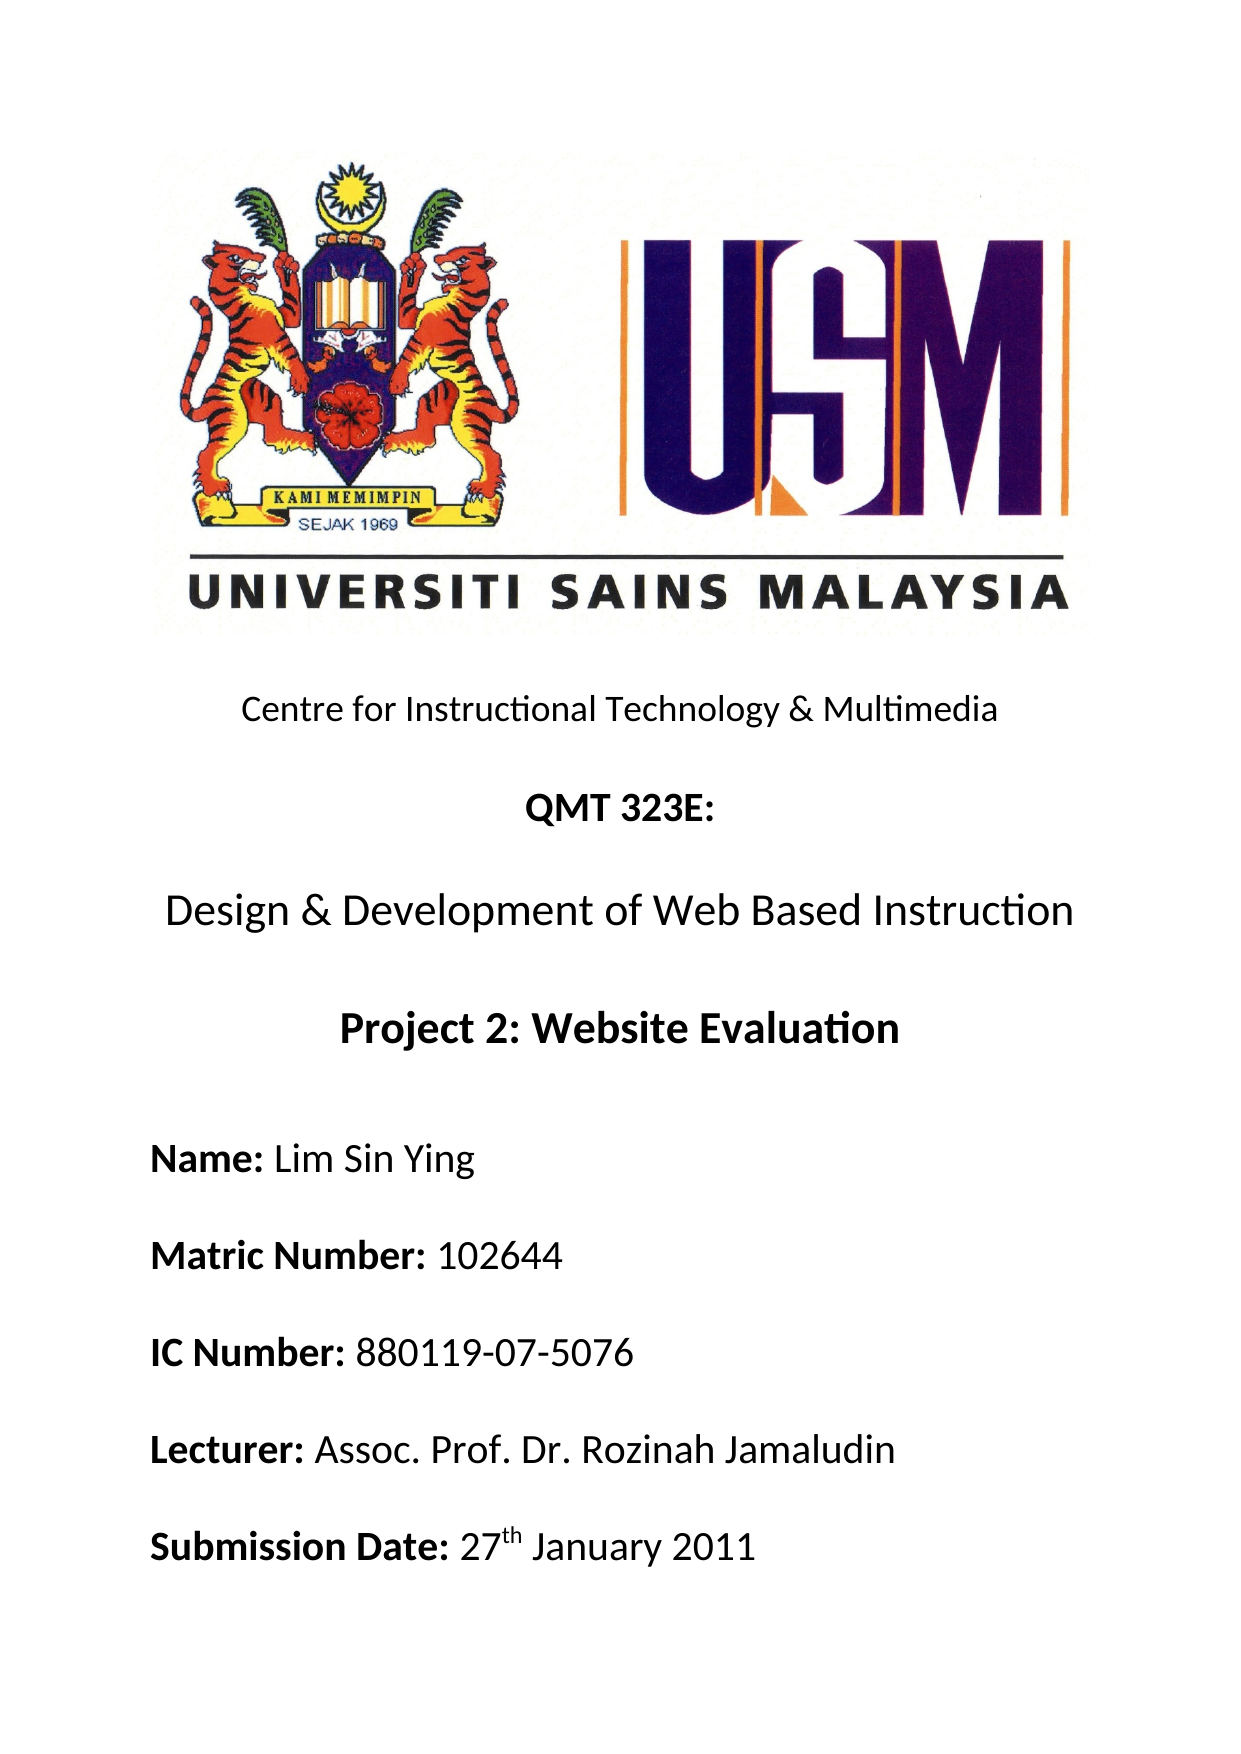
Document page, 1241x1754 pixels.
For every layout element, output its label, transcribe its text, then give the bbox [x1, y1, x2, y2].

subtitle QMT 323E: [150, 781, 1090, 831]
text Matric Number: 102644 [150, 1229, 1090, 1280]
text Lecturer: Assoc. Prof. Dr. Rozinah Jamaludin [150, 1423, 1090, 1474]
text IC Number: 880119-07-5076 [150, 1326, 1090, 1377]
subtitle Centre for Instructional Technology & Multimedia [150, 685, 1090, 731]
picture [150, 150, 1091, 635]
text Name: Lim Sin Ying [150, 1132, 1090, 1183]
text Submission Date: 27th January 2011 [150, 1520, 1090, 1571]
subtitle Design & Development of Web Based Instruction [150, 881, 1090, 937]
text Project 2: Website Evaluation [150, 999, 1090, 1055]
